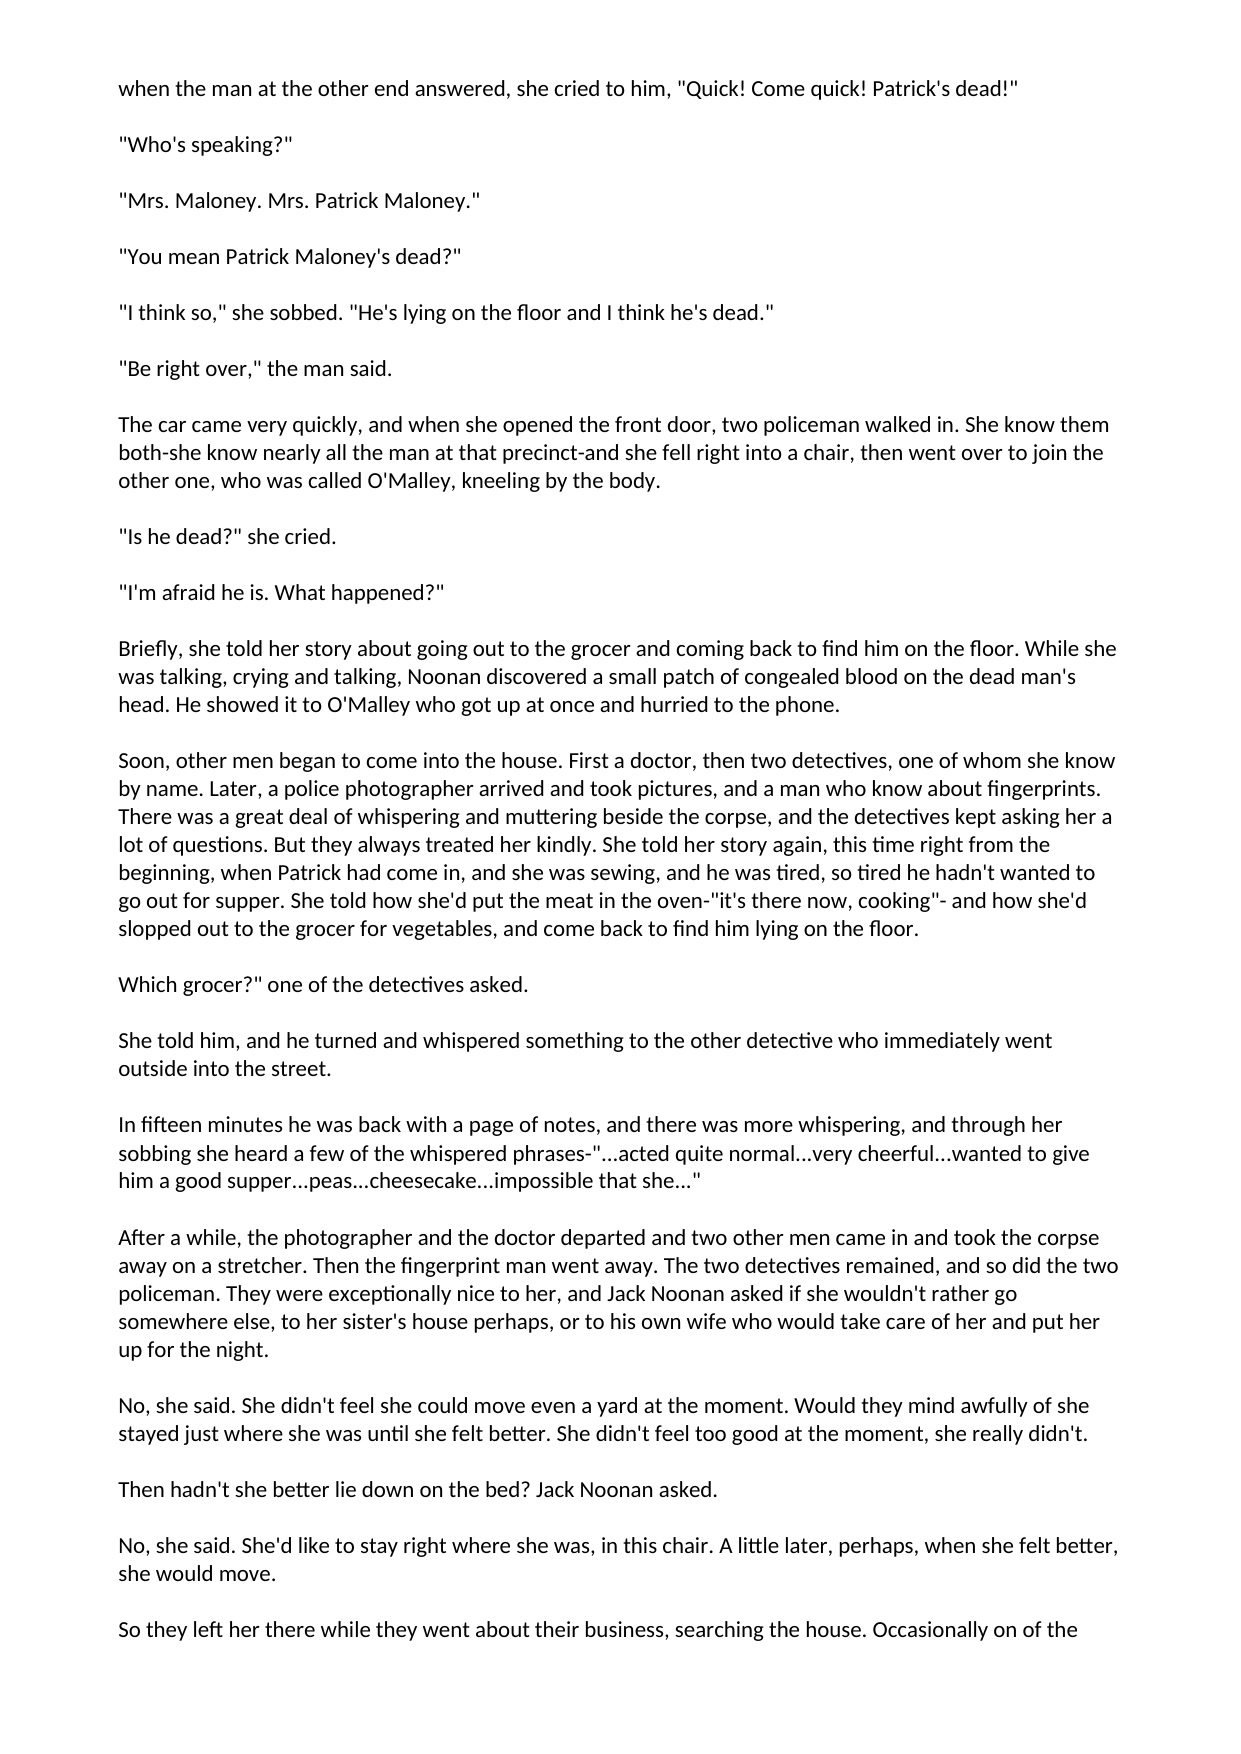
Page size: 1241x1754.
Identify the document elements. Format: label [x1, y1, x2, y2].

text [118, 74, 1122, 1643]
